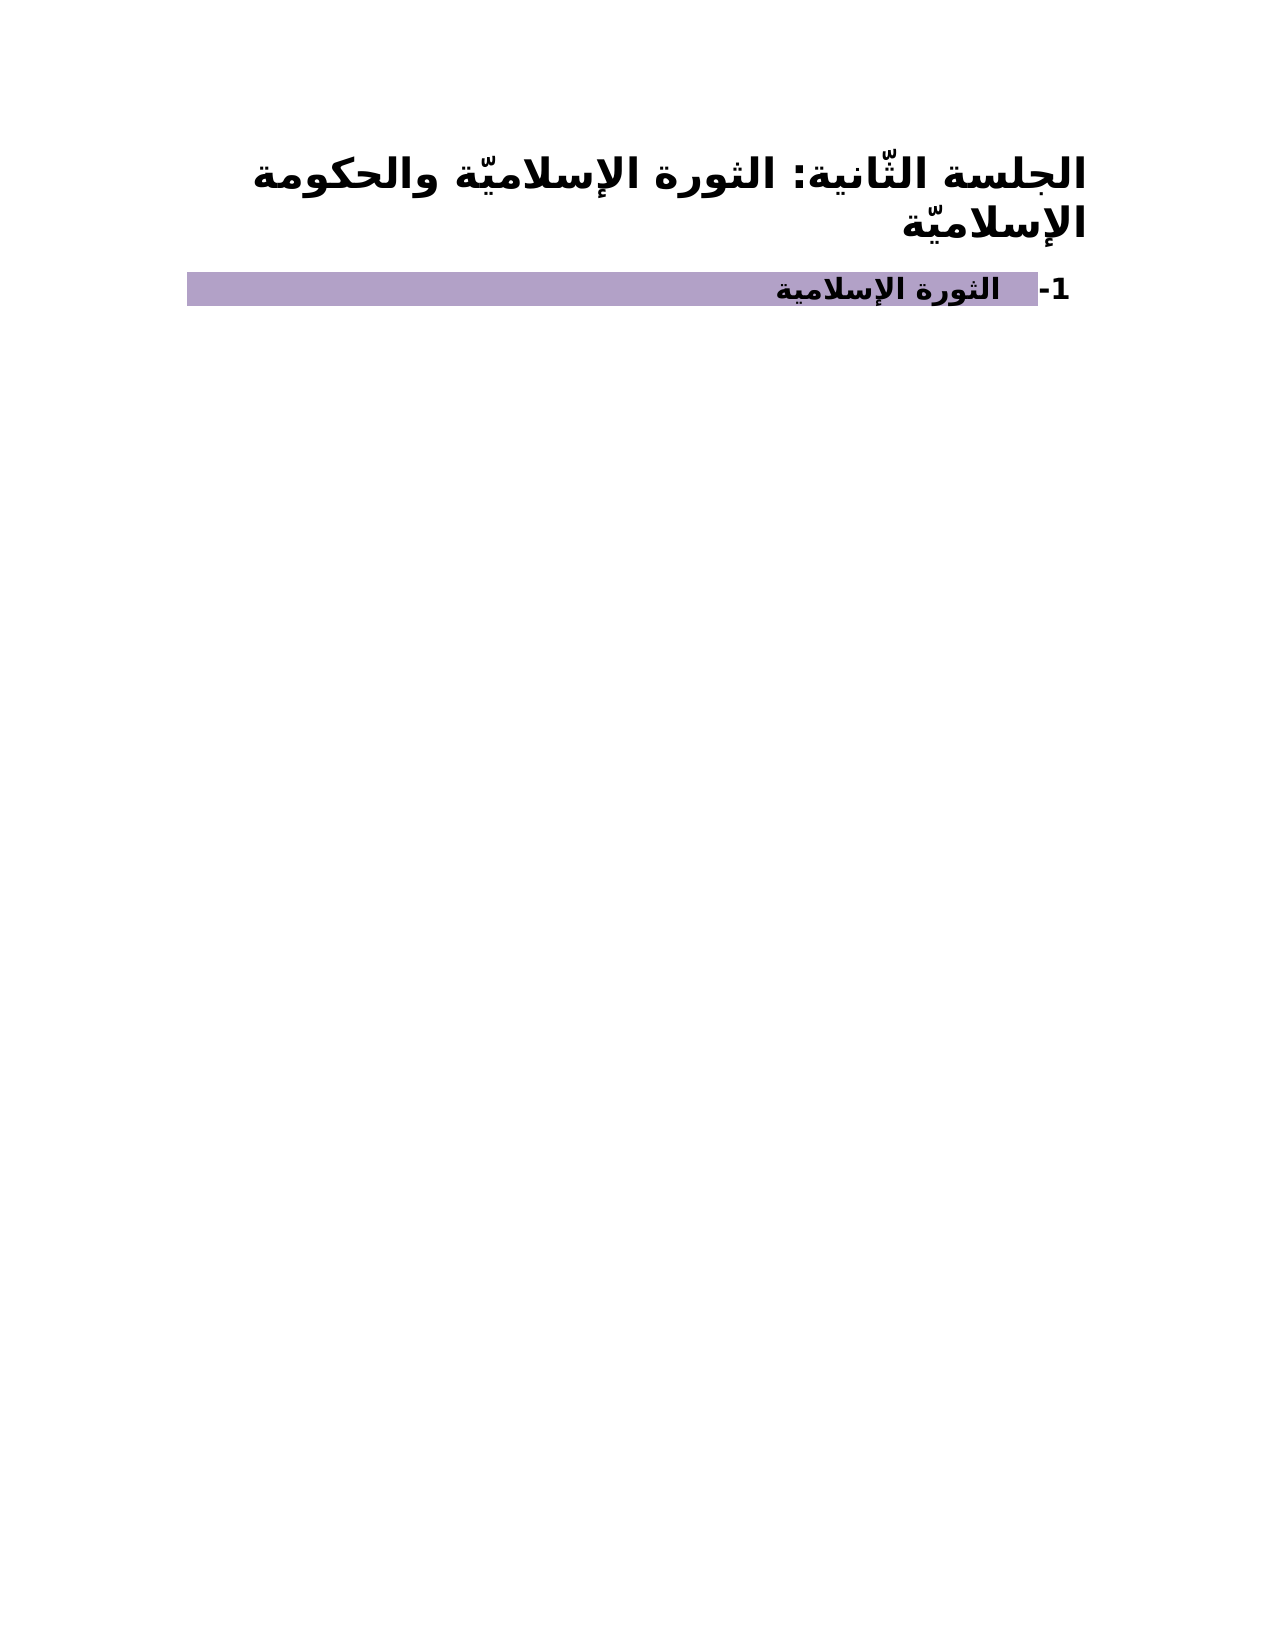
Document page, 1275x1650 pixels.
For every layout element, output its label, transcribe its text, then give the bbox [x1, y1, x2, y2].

list الثورة الإسلامية [187, 272, 1038, 306]
text الجلسة الثّانية: الثورة الإسلاميّة والحكومة الإسلاميّة [187, 150, 1087, 247]
